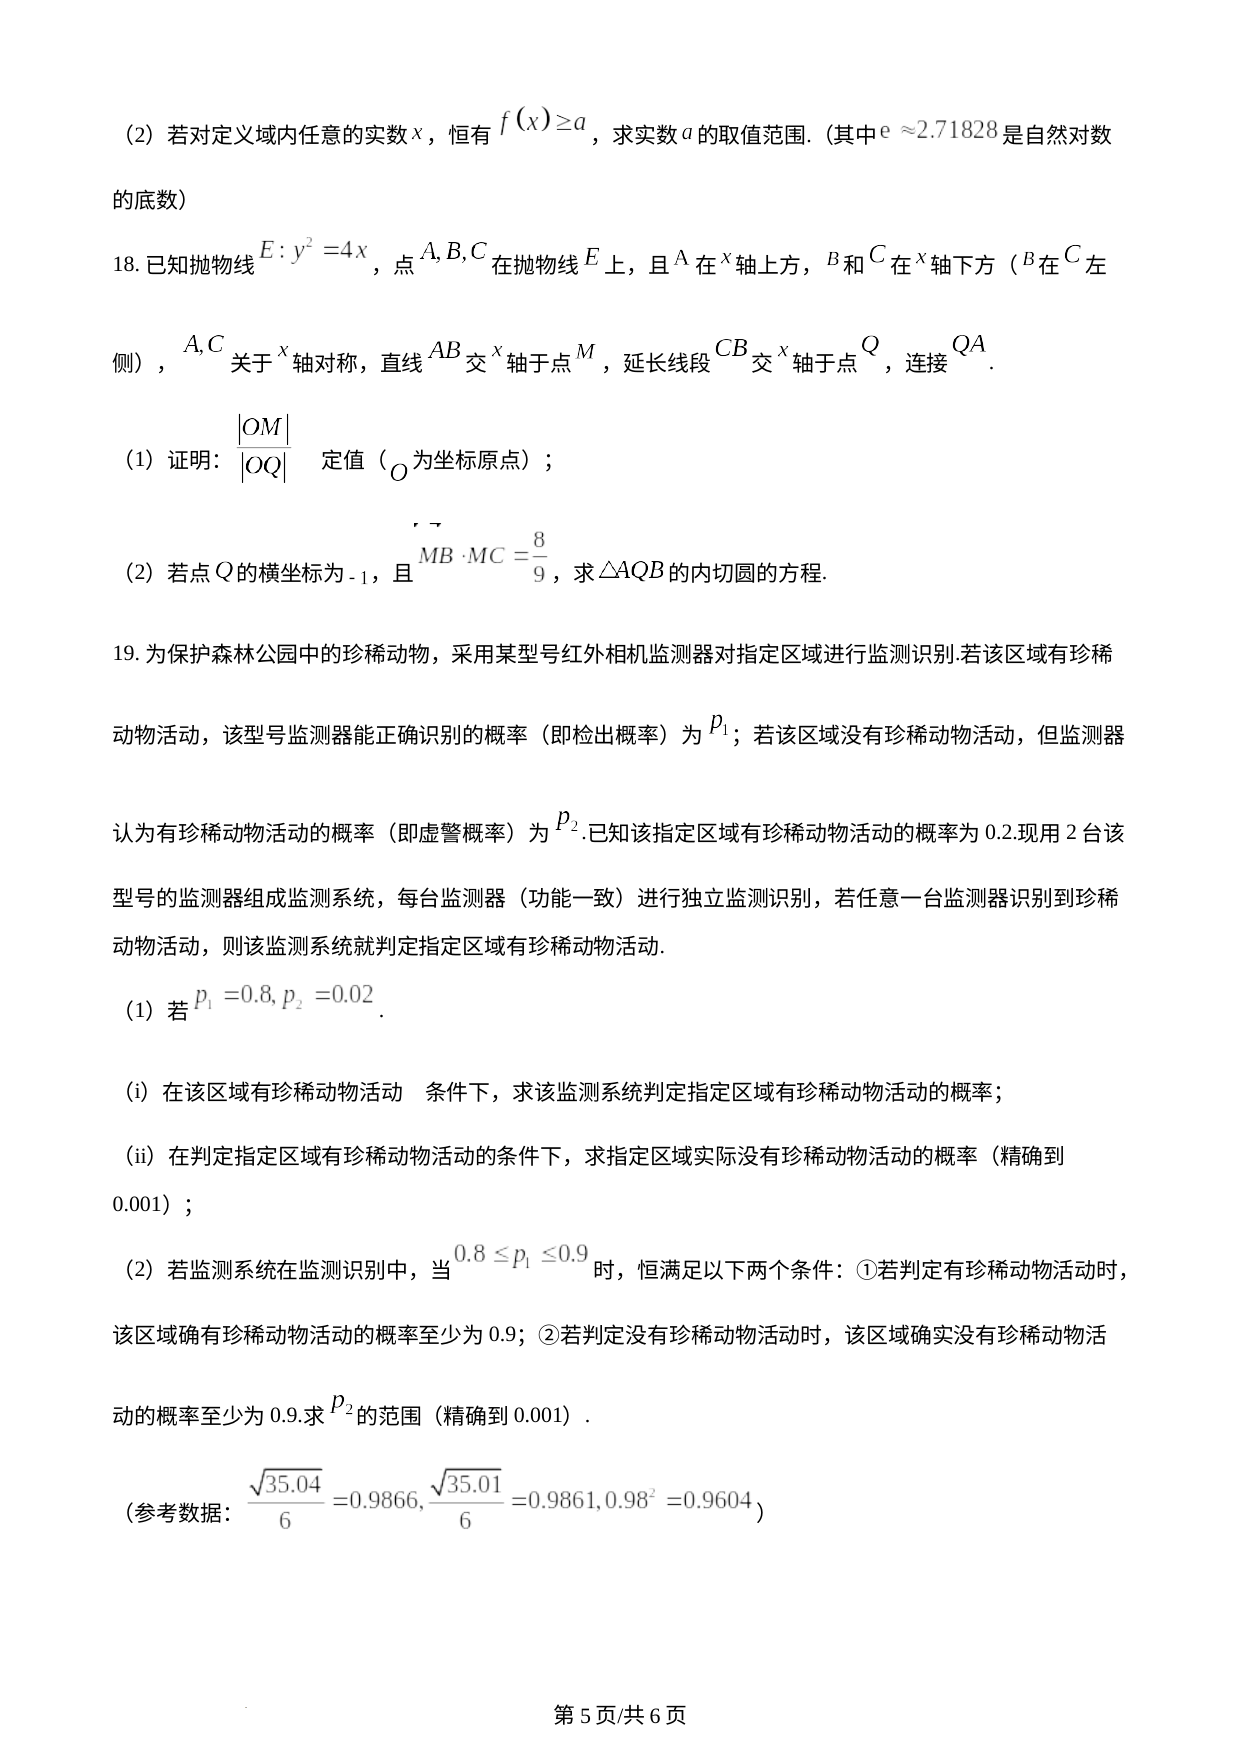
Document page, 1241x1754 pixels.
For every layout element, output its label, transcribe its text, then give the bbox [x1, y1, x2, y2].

text （ii）在判定指定区域有珍稀动物活动的条件下，求指定区域实际没有珍稀动物活动的概率（精确到0.001）； [112, 1139, 1128, 1220]
text （2）若监测系统在监测识别中，当时，恒满足以下两个条件：①若判定有珍稀动物活动时，该区域确有珍稀动物活动的概率至少为0.9；②若判定没有珍稀动物活动时，该区域确实没有珍稀动物活动的概率至少为0.9.求的范围（精确到0.001）. [112, 1236, 1128, 1447]
text （1）若. [112, 977, 1128, 1042]
text 18. 已知抛物线，点在抛物线上，且在轴上方，和在轴下方（在左侧），关于轴对称，直线交轴于点，延长线段交轴于点，连接. [112, 231, 1128, 394]
text （i）在该区域有珍稀动物活动条件下，求该监测系统判定指定区域有珍稀动物活动的概率； [112, 1058, 1128, 1123]
text 19. 为保护森林公园中的珍稀动物，采用某型号红外相机监测器对指定区域进行监测识别.若该区域有珍稀动物活动，该型号监测器能正确识别的概率（即检出概率）为；若该区域没有珍稀动物活动，但监测器认为有珍稀动物活动的概率（即虚警概率）为.已知该指定区域有珍稀动物活动的概率为0.2.现用2台该型号的监测器组成监测系统，每台监测器（功能一致）进行独立监测识别，若任意一台监测器识别到珍稀动物活动，则该监测系统就判定指定区域有珍稀动物活动. [112, 636, 1128, 961]
text （1）证明：定值（为坐标原点）； [112, 410, 1128, 507]
text （参考数据：） [112, 1463, 1128, 1561]
text （2）若对定义域内任意的实数，恒有，求实数的取值范围.（其中是自然对数的底数） [112, 102, 1128, 216]
text （2）若点的横坐标为，且，求的内切圆的方程. [112, 523, 1128, 621]
